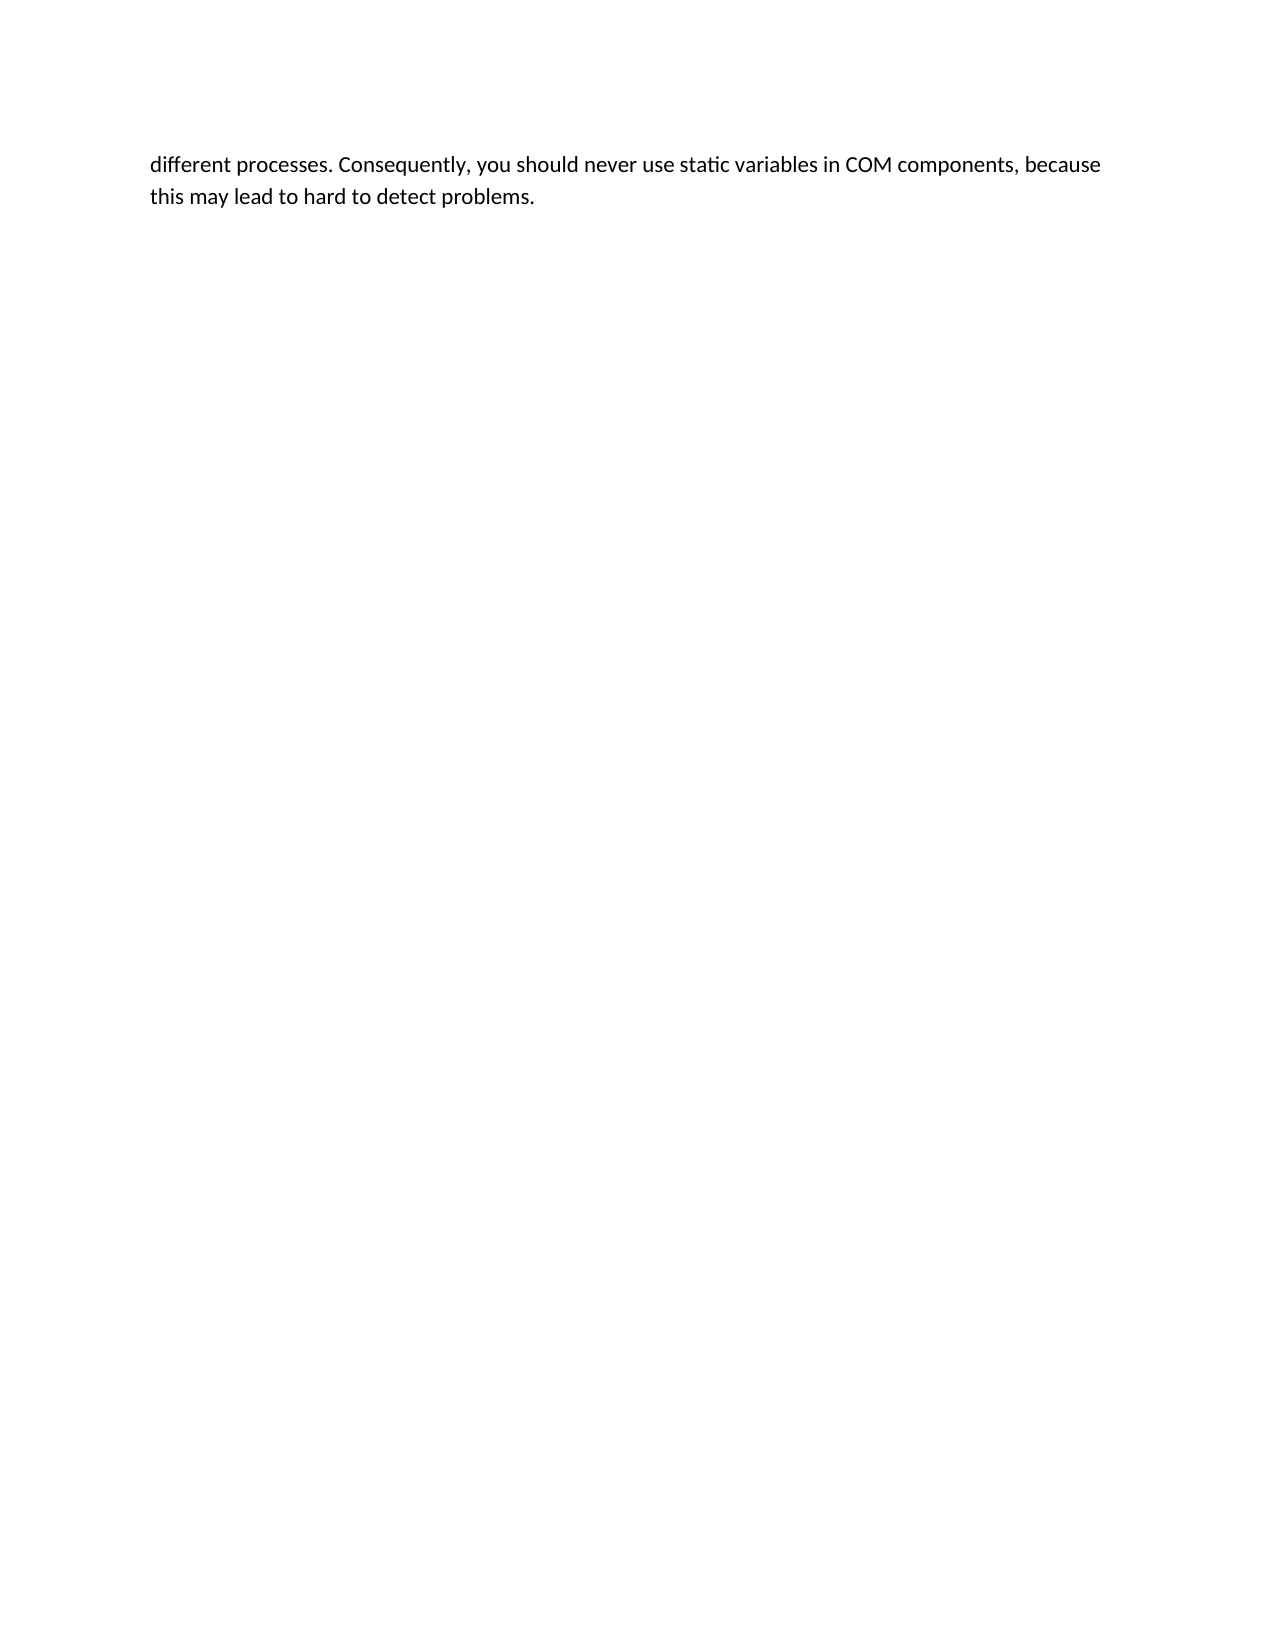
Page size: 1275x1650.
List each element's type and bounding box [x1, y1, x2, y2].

text [150, 150, 1125, 210]
